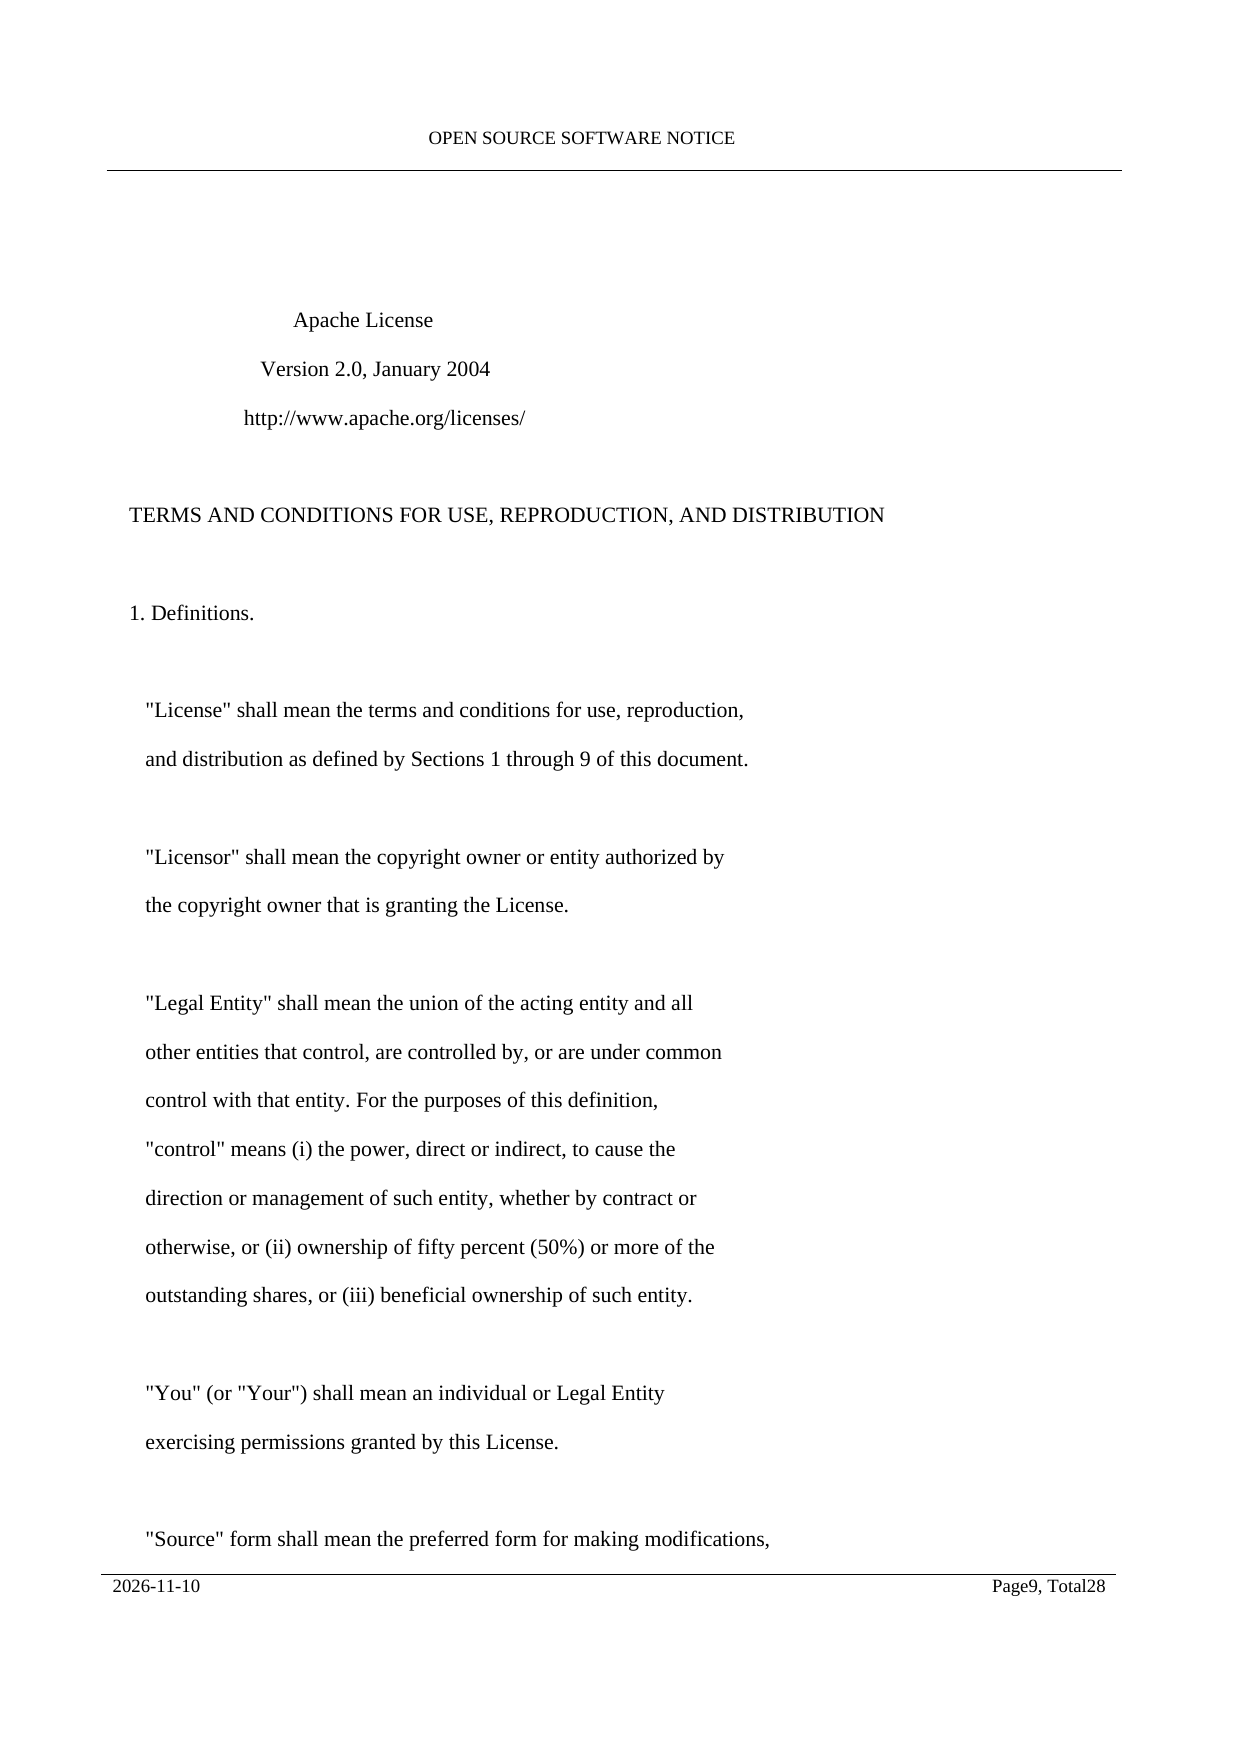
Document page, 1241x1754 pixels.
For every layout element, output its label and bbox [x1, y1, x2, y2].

text [112, 206, 1128, 1555]
